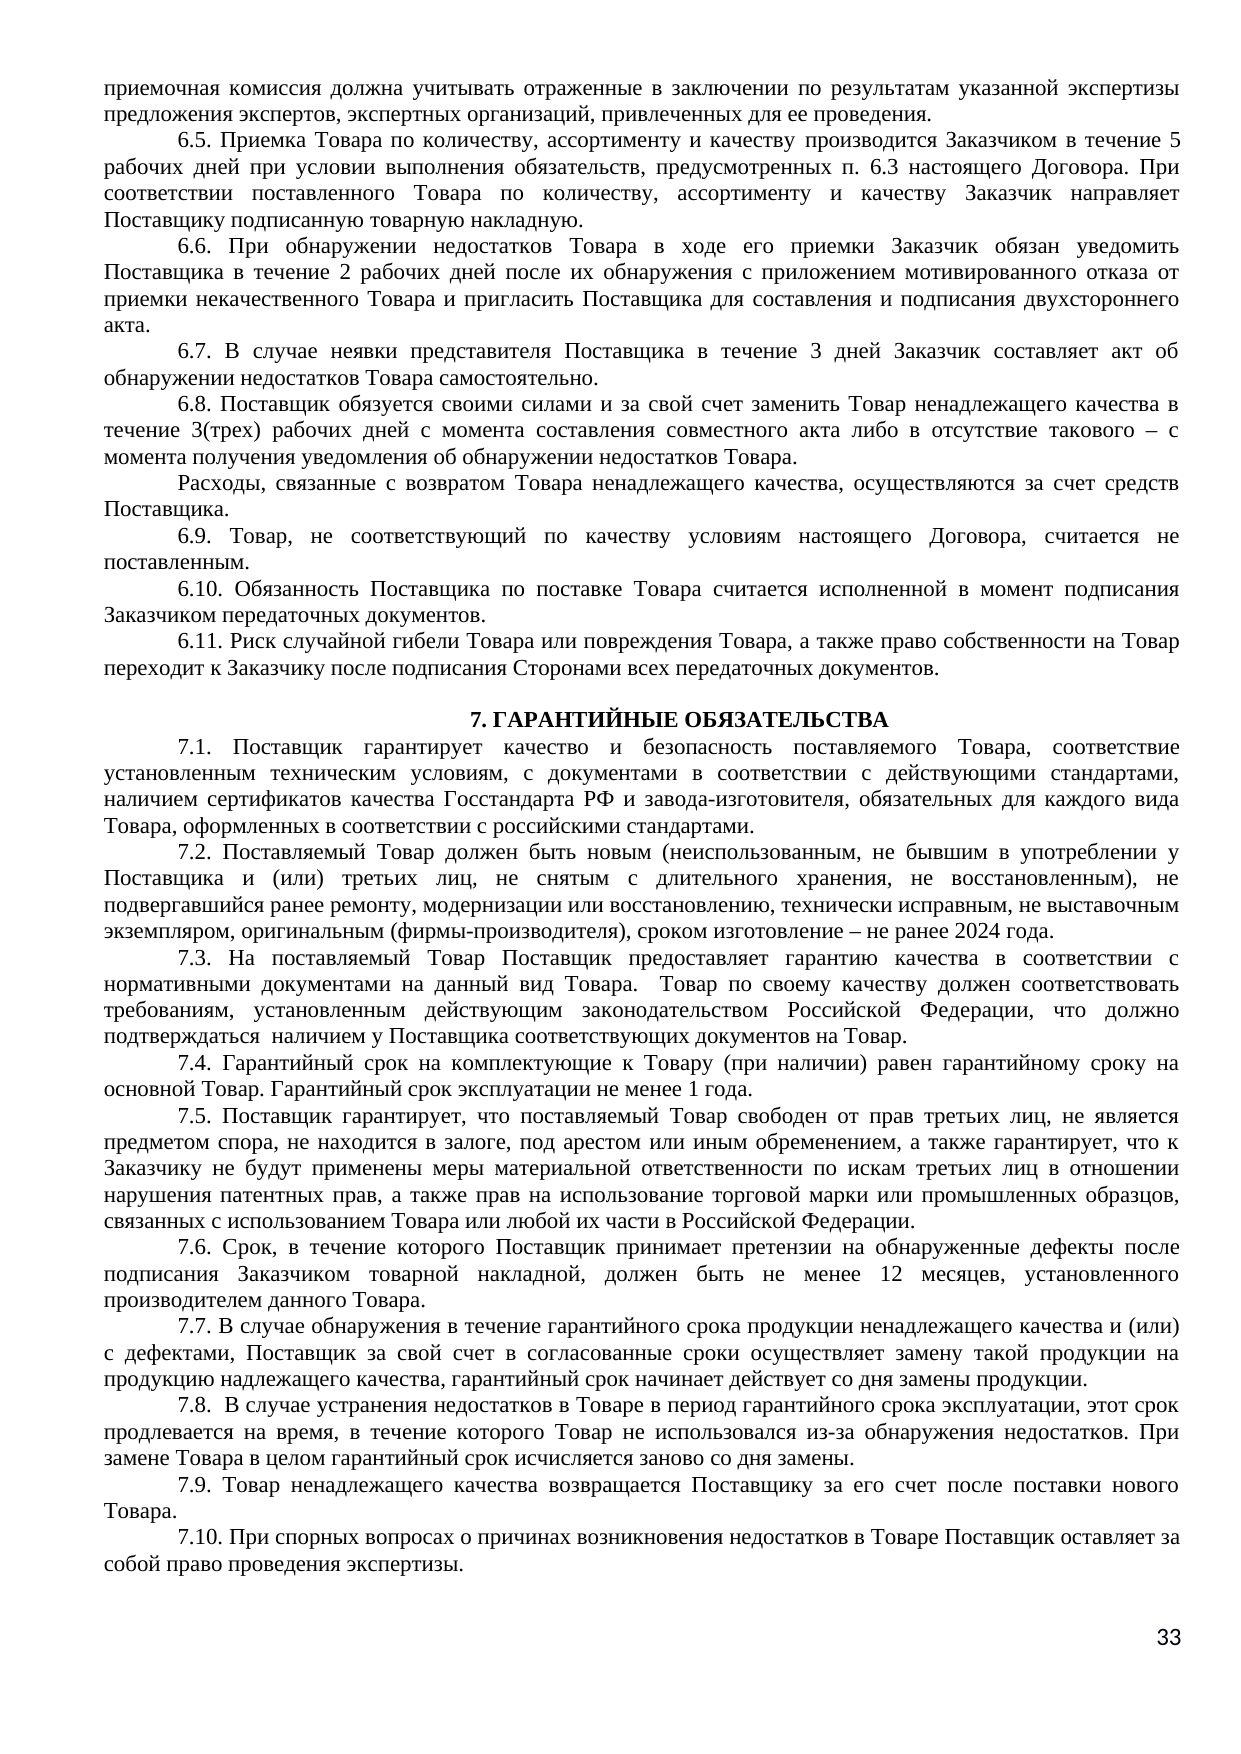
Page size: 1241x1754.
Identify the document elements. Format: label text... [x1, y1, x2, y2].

text 7.10. При спорных вопросах о причинах возникновения недостатков в Товаре Поставщик оставляет за собой право проведения экспертизы. [103, 1523, 1181, 1576]
text 6.8. Поставщик обязуется своими силами и за свой счет заменить Товар ненадлежащего качества в течение 3(трех) рабочих дней с момента составления совместного акта либо в отсутствие такового – с момента получения уведомления об обнаружении недостатков Товара. [103, 390, 1181, 469]
text 7.6. Срок, в течение которого Поставщик принимает претензии на обнаруженные дефекты после подписания Заказчиком товарной накладной, должен быть не менее 12 месяцев, установленного производителем данного Товара. [103, 1233, 1181, 1312]
text 6.9. Товар, не соответствующий по качеству условиям настоящего Договора, считается не поставленным. [103, 522, 1181, 574]
text 6.6. При обнаружении недостатков Товара в ходе его приемки Заказчик обязан уведомить Поставщика в течение 2 рабочих дней после их обнаружения с приложением мотивированного отказа от приемки некачественного Товара и пригласить Поставщика для составления и подписания двухстороннего акта. [103, 232, 1181, 337]
text 6.11. Риск случайной гибели Товара или повреждения Товара, а также право собственности на Товар переходит к Заказчику после подписания Сторонами всех передаточных документов. [103, 627, 1181, 680]
text 6.10. Обязанность Поставщика по поставке Товара считается исполненной в момент подписания Заказчиком передаточных документов. [103, 574, 1181, 627]
text 7.3. На поставляемый Товар Поставщик предоставляет гарантию качества в соответствии с нормативными документами на данный вид Товара. Товар по своему качеству должен соответствовать требованиям, установленным действующим законодательством Российской Федерации, что должно подтверждаться наличием у Поставщика соответствующих документов на Товар. [103, 943, 1181, 1049]
text 7.4. Гарантийный срок на комплектующие к Товару (при наличии) равен гарантийному сроку на основной Товар. Гарантийный срок эксплуатации не менее 1 года. [103, 1049, 1181, 1102]
text 7.8. В случае устранения недостатков в Товаре в период гарантийного срока эксплуатации, этот срок продлевается на время, в течение которого Товар не использовался из-за обнаружения недостатков. При замене Товара в целом гарантийный срок исчисляется заново со дня замены. [103, 1392, 1181, 1471]
text 7.9. Товар ненадлежащего качества возвращается Поставщику за его счет после поставки нового Товара. [103, 1471, 1181, 1523]
text 7.2. Поставляемый Товар должен быть новым (неиспользованным, не бывшим в употреблении у Поставщика и (или) третьих лиц, не снятым с длительного хранения, не восстановленным), не подвергавшийся ранее ремонту, модернизации или восстановлению, технически исправным, не выставочным экземпляром, оригинальным (фирмы-производителя), сроком изготовление – не ранее 2024 года. [103, 838, 1181, 943]
text 7.1. Поставщик гарантирует качество и безопасность поставляемого Товара, соответствие установленным техническим условиям, с документами в соответствии с действующими стандартами, наличием сертификатов качества Госстандарта РФ и завода-изготовителя, обязательных для каждого вида Товара, оформленных в соответствии с российскими стандартами. [103, 733, 1181, 838]
text Расходы, связанные с возвратом Товара ненадлежащего качества, осуществляются за счет средств Поставщика. [103, 469, 1181, 522]
text 6.7. В случае неявки представителя Поставщика в течение 3 дней Заказчик составляет акт об обнаружении недостатков Товара самостоятельно. [103, 337, 1181, 390]
text 7. ГАРАНТИЙНЫЕ ОБЯЗАТЕЛЬСТВА [103, 706, 1181, 733]
text 7.7. В случае обнаружения в течение гарантийного срока продукции ненадлежащего качества и (или) с дефектами, Поставщик за свой счет в согласованные сроки осуществляет замену такой продукции на продукцию надлежащего качества, гарантийный срок начинает действует со дня замены продукции. [103, 1312, 1181, 1392]
text 6.5. Приемка Товара по количеству, ассортименту и качеству производится Заказчиком в течение 5 рабочих дней при условии выполнения обязательств, предусмотренных п. 6.3 настоящего Договора. При соответствии поставленного Товара по количеству, ассортименту и качеству Заказчик направляет Поставщику подписанную товарную накладную. [103, 127, 1181, 232]
text 7.5. Поставщик гарантирует, что поставляемый Товар свободен от прав третьих лиц, не является предметом спора, не находится в залоге, под арестом или иным обременением, а также гарантирует, что к Заказчику не будут применены меры материальной ответственности по искам третьих лиц в отношении нарушения патентных прав, а также прав на использование торговой марки или промышленных образцов, связанных с использованием Товара или любой их части в Российской Федерации. [103, 1102, 1181, 1233]
